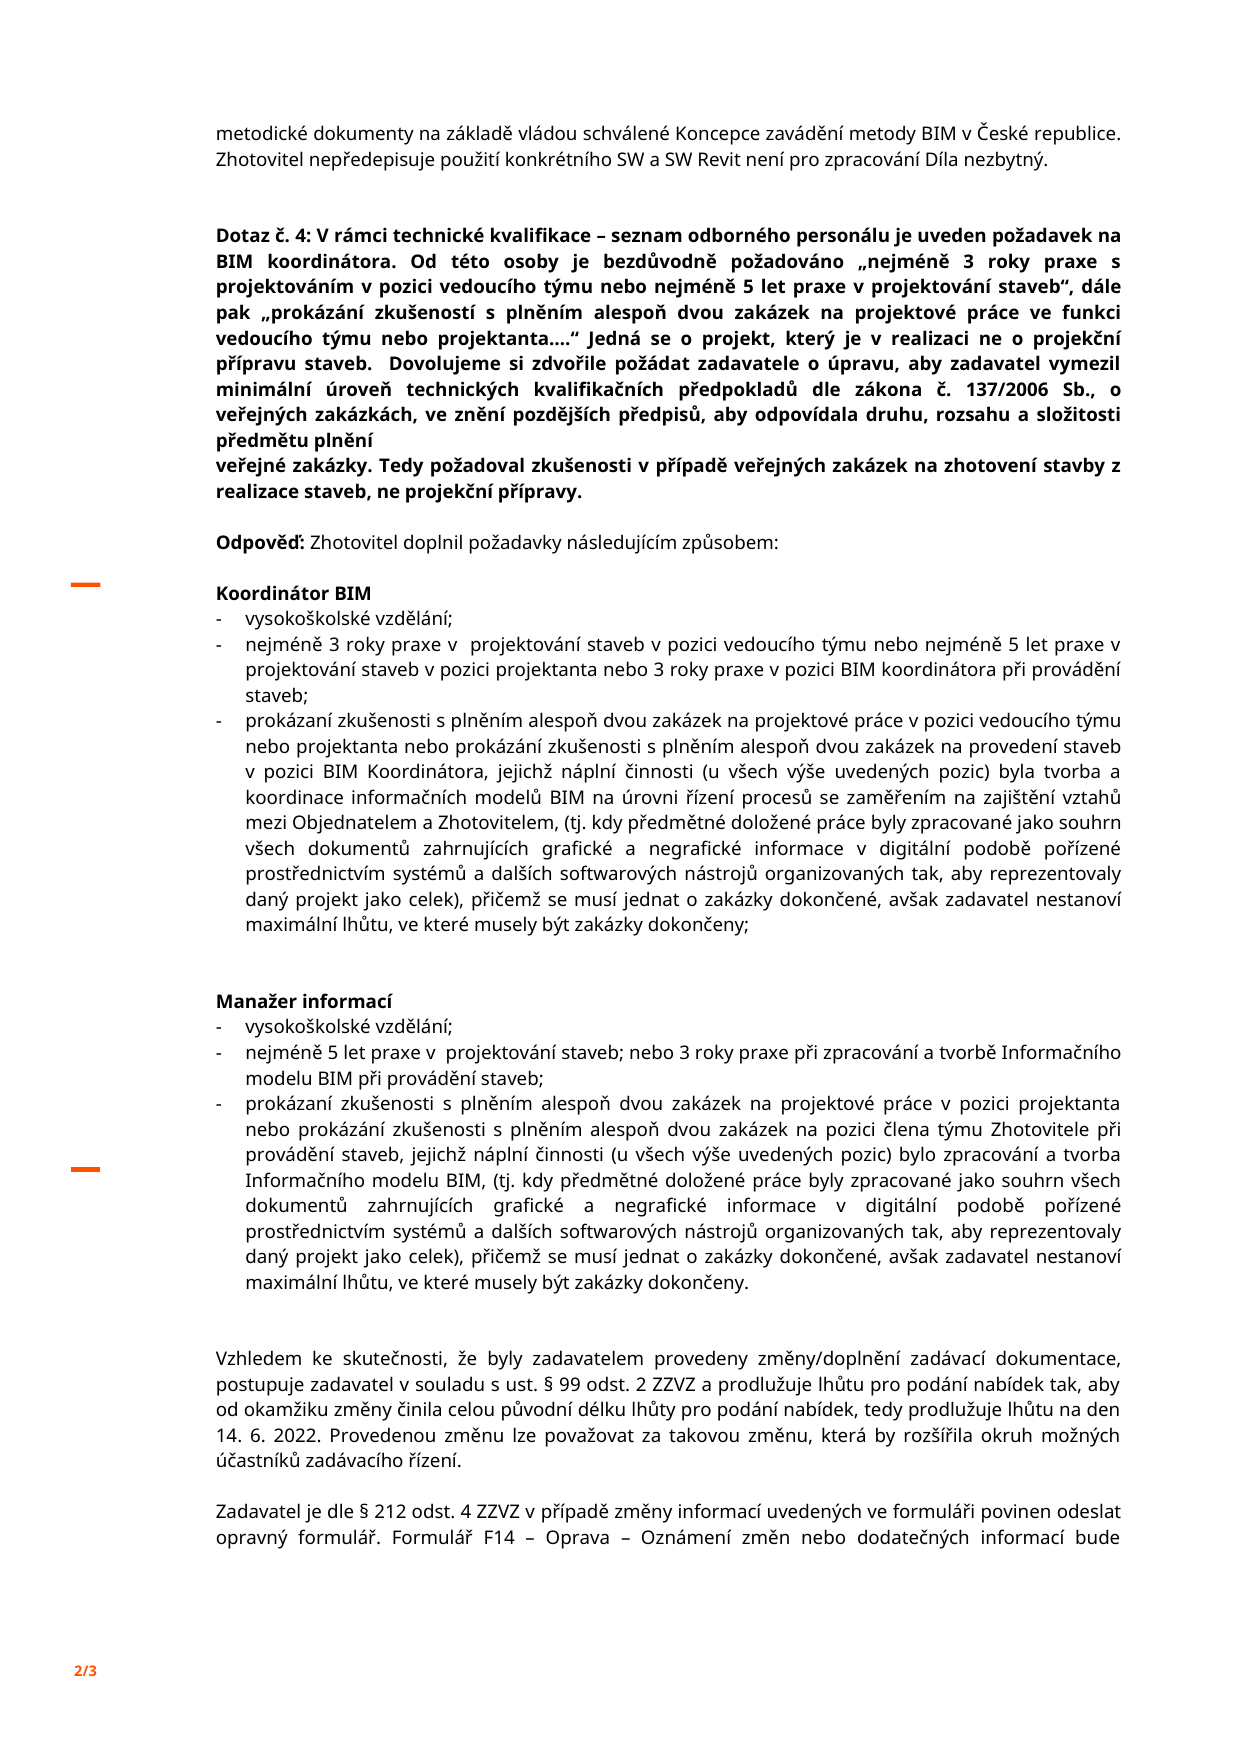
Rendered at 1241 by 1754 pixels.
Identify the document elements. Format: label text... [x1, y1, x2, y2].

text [216, 121, 1122, 172]
text - vysokoškolské vzdělání; [216, 1014, 1122, 1039]
text veřejné zakázky. Tedy požadoval zkušenosti v případě veřejných zakázek na zhotovení stavby z realizace staveb, ne projekční přípravy. [216, 452, 1122, 503]
text - prokázaní zkušenosti s plněním alespoň dvou zakázek na projektové práce v pozici projektanta nebo prokázání zkušenosti s plněním alespoň dvou zakázek na pozici člena týmu Zhotovitele při provádění staveb, jejichž náplní činnosti (u všech výše uvedených pozic) bylo zpracování a tvorba Informačního modelu BIM, (tj. kdy předmětné doložené práce byly zpracované jako souhrn všech dokumentů zahrnujících grafické a negrafické informace v digitální podobě pořízené prostřednictvím systémů a dalších softwarových nástrojů organizovaných tak, aby reprezentovaly daný projekt jako celek), přičemž se musí jednat o zakázky dokončené, avšak zadavatel nestanoví maximální lhůtu, ve které musely být zakázky dokončeny. [216, 1090, 1122, 1294]
text Dotaz č. 4: V rámci technické kvalifikace – seznam odborného personálu je uveden požadavek na BIM koordinátora. Od této osoby je bezdůvodně požadováno „nejméně 3 roky praxe s projektováním v pozici vedoucího týmu nebo nejméně 5 let praxe v projektování staveb“, dále pak „prokázání zkušeností s plněním alespoň dvou zakázek na projektové práce ve funkci vedoucího týmu nebo projektanta….“ Jedná se o projekt, který je v realizaci ne o projekční přípravu staveb. Dovolujeme si zdvořile požádat zadavatele o úpravu, aby zadavatel vymezil minimální úroveň technických kvalifikačních předpokladů dle zákona č. 137/2006 Sb., o veřejných zakázkách, ve znění pozdějších předpisů, aby odpovídala druhu, rozsahu a složitosti předmětu plnění [216, 223, 1122, 452]
text Manažer informací [216, 988, 1122, 1014]
text Vzhledem ke skutečnosti, že byly zadavatelem provedeny změny/doplnění zadávací dokumentace, postupuje zadavatel v souladu s ust. § 99 odst. 2 ZZVZ a prodlužuje lhůtu pro podání nabídek tak, aby od okamžiku změny činila celou původní délku lhůty pro podání nabídek, tedy prodlužuje lhůtu na den 14. 6. 2022. Provedenou změnu lze považovat za takovou změnu, která by rozšířila okruh možných účastníků zadávacího řízení. [216, 1346, 1122, 1473]
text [216, 1499, 1122, 1550]
text Koordinátor BIM [216, 580, 1122, 606]
text Odpověď: Zhotovitel doplnil požadavky následujícím způsobem: [216, 529, 1122, 554]
text - nejméně 5 let praxe v projektování staveb; nebo 3 roky praxe při zpracování a tvorbě Informačního modelu BIM při provádění staveb; [216, 1039, 1122, 1090]
text - vysokoškolské vzdělání; [216, 606, 1122, 631]
text - nejméně 3 roky praxe v projektování staveb v pozici vedoucího týmu nebo nejméně 5 let praxe v projektování staveb v pozici projektanta nebo 3 roky praxe v pozici BIM koordinátora při provádění staveb; [216, 631, 1122, 708]
text - prokázaní zkušenosti s plněním alespoň dvou zakázek na projektové práce v pozici vedoucího týmu nebo projektanta nebo prokázání zkušenosti s plněním alespoň dvou zakázek na provedení staveb v pozici BIM Koordinátora, jejichž náplní činnosti (u všech výše uvedených pozic) byla tvorba a koordinace informačních modelů BIM na úrovni řízení procesů se zaměřením na zajištění vztahů mezi Objednatelem a Zhotovitelem, (tj. kdy předmětné doložené práce byly zpracované jako souhrn všech dokumentů zahrnujících grafické a negrafické informace v digitální podobě pořízené prostřednictvím systémů a dalších softwarových nástrojů organizovaných tak, aby reprezentovaly daný projekt jako celek), přičemž se musí jednat o zakázky dokončené, avšak zadavatel nestanoví maximální lhůtu, ve které musely být zakázky dokončeny; [216, 708, 1122, 937]
